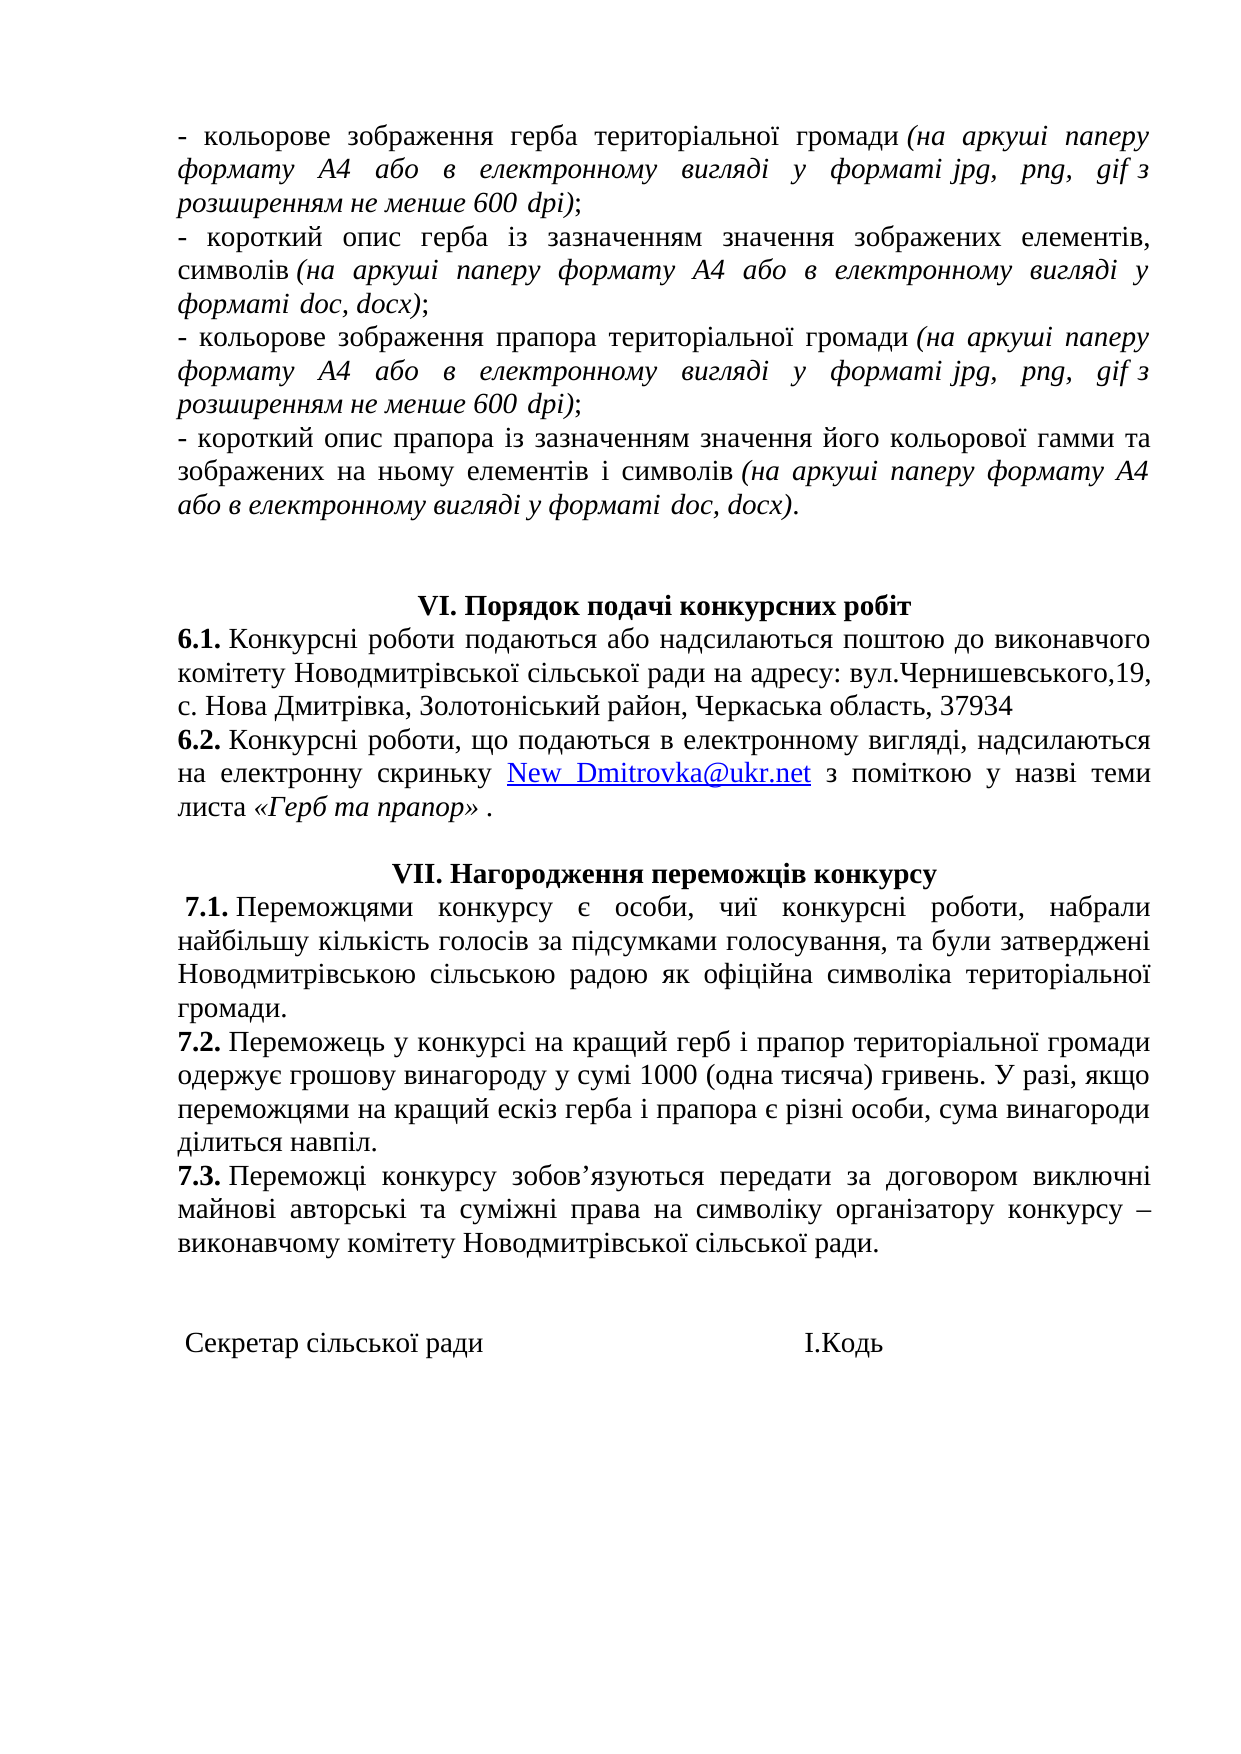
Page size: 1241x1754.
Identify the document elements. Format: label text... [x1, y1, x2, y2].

text 6.2. Конкурсні роботи, що подаються в електронному вигляді, надсилаються на електронну скриньку New_Dmitrovka@ukr.net з поміткою у назві теми листа «Герб та прапор» . [177, 722, 1152, 822]
text Секретар сільської ради І.Кодь [177, 1326, 1152, 1359]
text - кольорове зображення герба територіальної громади (на аркуші паперу формату А4 або в електронному вигляді у форматі jpg, png, gif з розширенням не менше 600 dpi); [177, 118, 1152, 219]
text 7.1. Переможцями конкурсу є особи, чиї конкурсні роботи, набрали найбільшу кількість голосів за підсумками голосування, та були затверджені Новодмитрівською сільською радою як офіційна символіка територіальної громади. [177, 889, 1152, 1024]
text - короткий опис прапора із зазначенням значення його кольорової гамми та зображених на ньому елементів і символів (на аркуші паперу формату А4 або в електронному вигляді у форматі doc, docx). [177, 420, 1152, 521]
text VII. Нагородження переможців конкурсу [177, 856, 1152, 889]
text 7.3. Переможці конкурсу зобов’язуються передати за договором виключні майнові авторські та суміжні права на символіку організатору конкурсу –виконавчому комітету Новодмитрівської сільської ради. [177, 1158, 1152, 1258]
text - короткий опис герба із зазначенням значення зображених елементів, символів (на аркуші паперу формату А4 або в електронному вигляді у форматі doc, docx); [177, 219, 1152, 319]
text 7.2. Переможець у конкурсі на кращий герб і прапор територіальної громади одержує грошову винагороду у сумі 1000 (одна тисяча) гривень. У разі, якщо переможцями на кращий ескіз герба і прапора є різні особи, сума винагороди ділиться навпіл. [177, 1024, 1152, 1158]
text 6.1. Конкурсні роботи подаються або надсилаються поштою до виконавчого комітету Новодмитрівської сільської ради на адресу: вул.Чернишевського,19, с. Нова Дмитрівка, Золотоніський район, Черкаська область, 37934 [177, 621, 1152, 722]
text VI. Порядок подачі конкурсних робіт [177, 588, 1152, 621]
text - кольорове зображення прапора територіальної громади (на аркуші паперу формату А4 або в електронному вигляді у форматі jpg, png, gif з розширенням не менше 600 dpi); [177, 319, 1152, 420]
